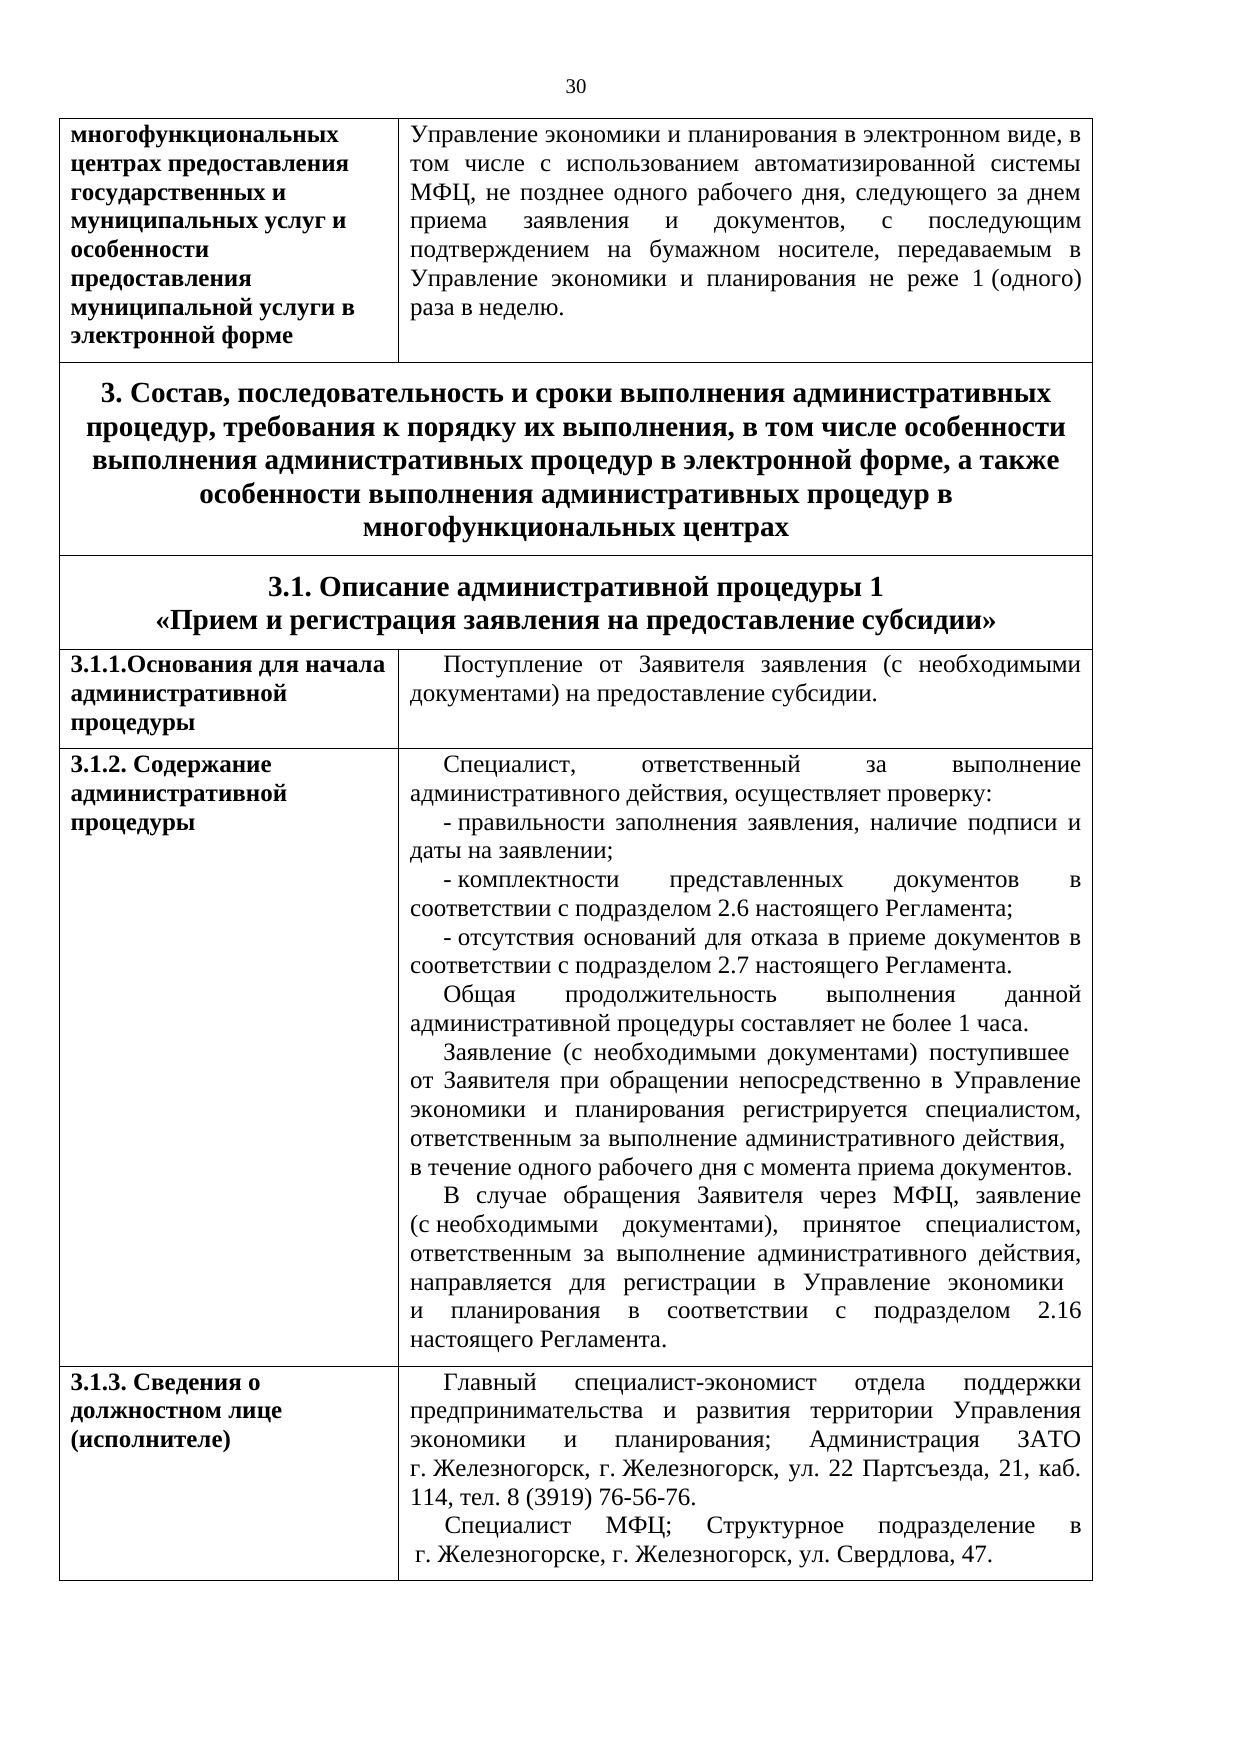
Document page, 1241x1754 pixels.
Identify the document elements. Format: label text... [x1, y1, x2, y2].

table_cell Поступление от Заявителя заявления (с необходимыми документами) на предоставление субсидии. [399, 650, 1092, 748]
table_cell Главный специалист-экономист отдела поддержки предпринимательства и развития территории Управления экономики и планирования; Администрация ЗАТО г. Железногорск, г. Железногорск, ул. 22 Партсъезда, 21, каб. 114, тел. 8 (3919) 76-56-76. Специалист МФЦ; Структурное подразделение в г. Железногорске, г. Железногорск, ул. Свердлова, 47. [399, 1367, 1092, 1580]
table_cell 3.1.3. Сведения о должностном лице (исполнителе) [60, 1367, 398, 1580]
table_cell 3. Состав, последовательность и сроки выполнения административных процедур, требования к порядку их выполнения, в том числе особенности выполнения административных процедур в электронной форме, а также особенности выполнения административных процедур в многофункциональных центрах [60, 363, 1092, 555]
table_cell 3.1. Описание административной процедуры 1 «Прием и регистрация заявления на предоставление субсидии» [60, 556, 1092, 648]
table_cell 3.1.1.Основания для начала административной процедуры [60, 650, 398, 748]
table_cell 3.1.2. Содержание административной процедуры [60, 749, 398, 1366]
table_cell Специалист, ответственный за выполнение административного действия, осуществляет проверку: - правильности заполнения заявления, наличие подписи и даты на заявлении; - комплектности представленных документов в соответствии с подразделом 2.6 настоящего Регламента; - отсутствия оснований для отказа в приеме документов в соответствии с подразделом 2.7 настоящего Регламента. Общая продолжительность выполнения данной административной процедуры составляет не более 1 часа. Заявление (с необходимыми документами) поступившее от Заявителя при обращении непосредственно в Управление экономики и планирования регистрируется специалистом, ответственным за выполнение административного действия, в течение одного рабочего дня с момента приема документов. В случае обращения Заявителя через МФЦ, заявление (с необходимыми документами), принятое специалистом, ответственным за выполнение административного действия, направляется для регистрации в Управление экономики и планирования в соответствии с подразделом 2.16 настоящего Регламента. [399, 749, 1092, 1366]
